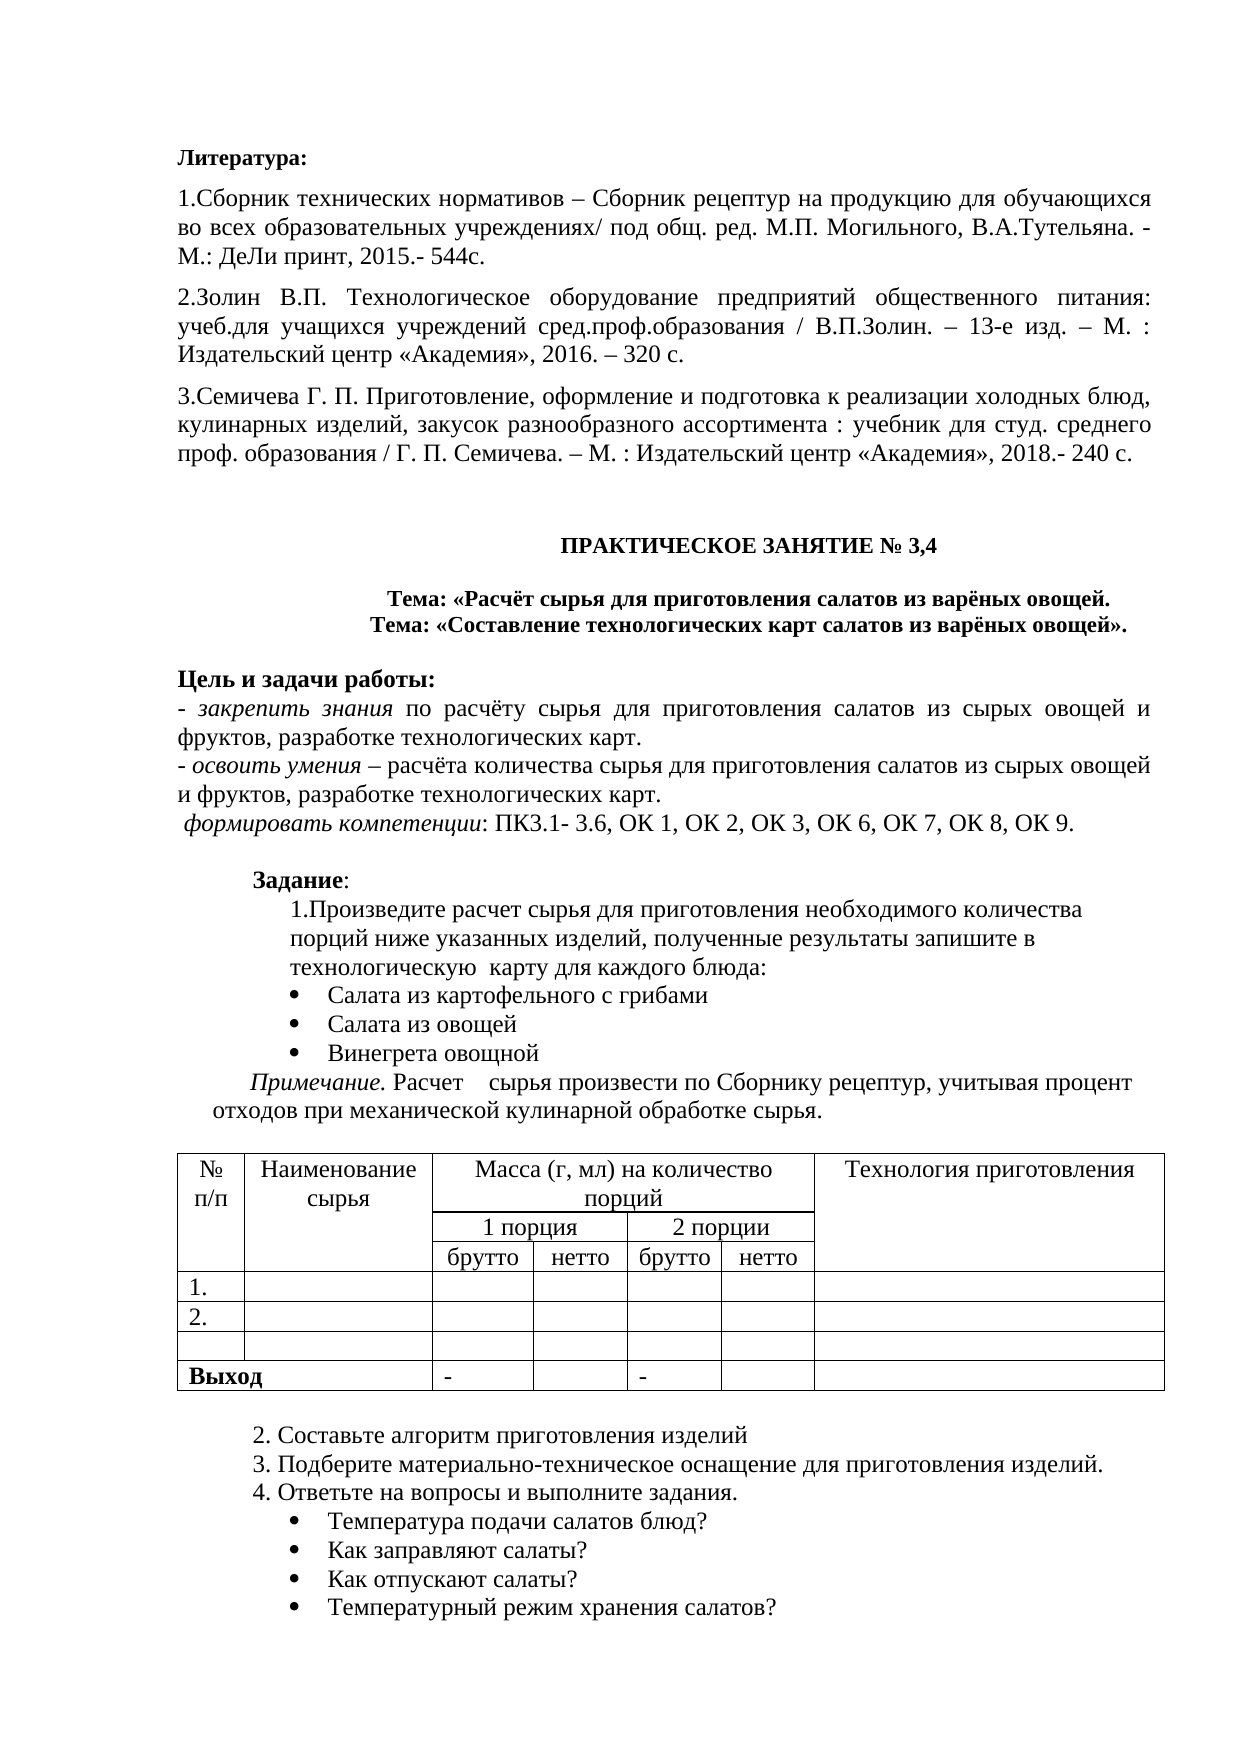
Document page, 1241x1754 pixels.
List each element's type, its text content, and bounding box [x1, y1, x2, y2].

text 4. Ответьте на вопросы и выполните задания. [252, 1477, 1152, 1506]
list Салата из овощей [290, 1009, 1152, 1038]
table_cell [433, 1332, 533, 1360]
table_cell [433, 1272, 533, 1301]
table_cell [815, 1332, 1164, 1360]
table_cell 2. [178, 1302, 244, 1331]
list Салата из картофельного с грибами [290, 980, 1152, 1009]
list Температурный режим хранения салатов? [290, 1592, 1152, 1621]
table_cell [722, 1361, 814, 1390]
table_cell [245, 1272, 432, 1301]
table_cell брутто [433, 1242, 533, 1271]
table_cell [534, 1272, 627, 1301]
text - освоить умения – расчёта количества сырья для приготовления салатов из сырых овощей и фруктов, разработке технологических карт. [177, 750, 1152, 808]
table_cell - [433, 1361, 533, 1390]
list Температура подачи салатов блюд? [290, 1506, 1152, 1535]
text 2.Золин В.П. Технологическое оборудование предприятий общественного питания: учеб.для учащихся учреждений сред.проф.образования / В.П.Золин. – 13-е изд. – М. : Издательский центр «Академия», 2016. – 320 с. [177, 282, 1152, 368]
table_header Наименование сырья [245, 1154, 432, 1271]
list Как отпускают салаты? [290, 1564, 1152, 1592]
text 1.Произведите расчет сырья для приготовления необходимого количества порций ниже указанных изделий, полученные результаты запишите в технологическую карту для каждого блюда: [290, 894, 1152, 980]
text Задание: [215, 865, 1152, 894]
text Литература: [177, 144, 1152, 171]
table_cell [815, 1302, 1164, 1331]
table_cell брутто [628, 1242, 721, 1271]
table_cell 1 порция [433, 1213, 627, 1241]
table_cell [722, 1302, 814, 1331]
table_cell - [628, 1361, 721, 1390]
table_cell [722, 1332, 814, 1360]
text ПРАКТИЧЕСКОЕ ЗАНЯТИЕ № 3,4 [177, 532, 1152, 559]
table_cell [433, 1302, 533, 1331]
text - закрепить знания по расчёту сырья для приготовления салатов из сырых овощей и фруктов, разработке технологических карт. [177, 693, 1152, 750]
table_cell [245, 1332, 432, 1360]
table_cell [534, 1361, 627, 1390]
text 3. Подберите материально-техническое оснащение для приготовления изделий. [252, 1449, 1152, 1477]
list Винегрета овощной [290, 1038, 1152, 1067]
table_cell [534, 1332, 627, 1360]
table_header Масса (г, мл) на количество порций [433, 1154, 814, 1211]
table_cell нетто [722, 1242, 814, 1271]
text 3.Семичева Г. П. Приготовление, оформление и подготовка к реализации холодных блюд, кулинарных изделий, закусок разнообразного ассортимента : учебник для студ. среднего проф. образования / Г. П. Семичева. – М. : Издательский центр «Академия», 2018.- 240 с. [177, 381, 1152, 467]
table_cell Выход [178, 1361, 432, 1390]
table_cell [534, 1302, 627, 1331]
table_cell [178, 1332, 244, 1360]
text формировать компетенции: ПК3.1- 3.6, ОК 1, ОК 2, ОК 3, ОК 6, ОК 7, ОК 8, ОК 9. [177, 808, 1152, 837]
table_cell нетто [534, 1242, 627, 1271]
table_cell [628, 1272, 721, 1301]
table_cell [245, 1302, 432, 1331]
text Примечание. Расчет сырья произвести по Сборнику рецептур, учитывая процент отходов при механической кулинарной обработке сырья. [212, 1067, 1152, 1124]
text Тема: «Составление технологических карт салатов из варёных овощей». [177, 611, 1152, 638]
table_cell [815, 1272, 1164, 1301]
table_cell 2 порции [628, 1213, 814, 1241]
text Тема: «Расчёт сырья для приготовления салатов из варёных овощей. [177, 585, 1152, 611]
table_cell [815, 1361, 1164, 1390]
table_header № п/п [178, 1154, 244, 1271]
list Как заправляют салаты? [290, 1535, 1152, 1564]
table_cell [722, 1272, 814, 1301]
table_cell 1. [178, 1272, 244, 1301]
text 2. Составьте алгоритм приготовления изделий [215, 1420, 1152, 1449]
text 1.Сборник технических нормативов – Сборник рецептур на продукцию для обучающихся во всех образовательных учреждениях/ под общ. ред. М.П. Могильного, В.А.Тутельяна. - М.: ДеЛи принт, 2015.- 544с. [177, 183, 1152, 269]
table_header Технология приготовления [815, 1154, 1164, 1271]
table_cell [628, 1332, 721, 1360]
table_cell [628, 1302, 721, 1331]
text Цель и задачи работы: [177, 664, 1152, 693]
